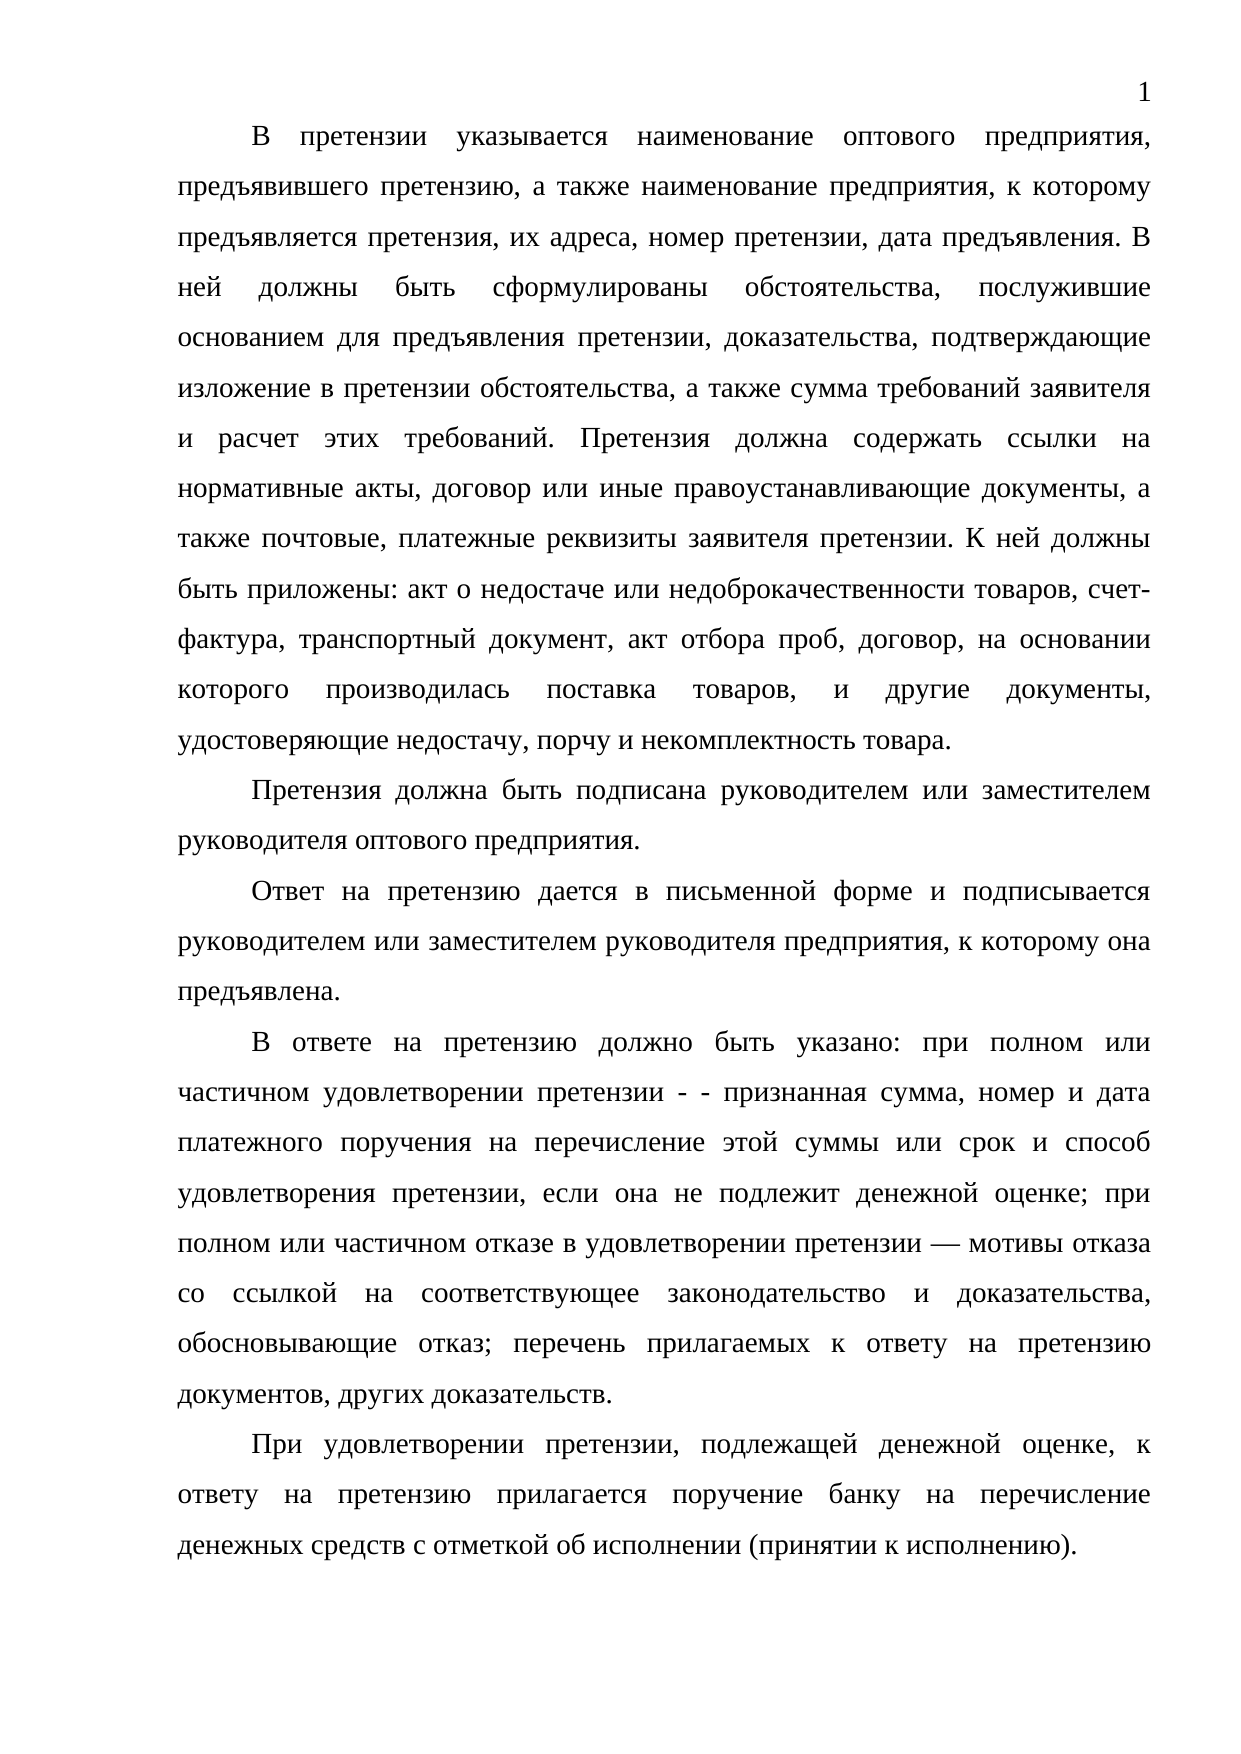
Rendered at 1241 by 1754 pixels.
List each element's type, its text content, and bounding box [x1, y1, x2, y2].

text Ответ на претензию дается в письменной форме и подписывается руководителем или заместителем руководителя предприятия, к которому она предъявлена. [177, 873, 1152, 1007]
text Претензия должна быть подписана руководителем или заместителем руководителя оптового предприятия. [177, 772, 1152, 856]
text В претензии указывается наименование оптового предприятия, предъявившего претензию, а также наименование предприятия, к которому предъявляется претензия, их адреса, номер претензии, дата предъявления. В ней должны быть сформулированы обстоятельства, послужившие основанием для предъявления претензии, доказательства, подтверждающие изложение в претензии обстоятельства, а также сумма требований заявителя и расчет этих требований. Претензия должна содержать ссылки на нормативные акты, договор или иные правоустанавливающие документы, а также почтовые, платежные реквизиты заявителя претензии. К ней должны быть приложены: акт о недостаче или недоброкачественности товаров, счет-фактура, транспортный документ, акт отбора проб, договор, на основании которого производилась поставка товаров, и другие документы, удостоверяющие недостачу, порчу и некомплектность товара. [177, 118, 1152, 755]
text В ответе на претензию должно быть указано: при полном или частичном удовлетворении претензии - - признанная сумма, номер и дата платежного поручения на перечисление этой суммы или срок и способ удовлетворения претензии, если она не подлежит денежной оценке; при полном или частичном отказе в удовлетворении претензии — мотивы отказа со ссылкой на соответствующее законодательство и доказательства, обосновывающие отказ; перечень прилагаемых к ответу на претензию документов, других доказательств. [177, 1024, 1152, 1409]
text При удовлетворении претензии, подлежащей денежной оценке, к ответу на претензию прилагается поручение банку на перечисление денежных средств с отметкой об исполнении (принятии к исполнению). [177, 1426, 1152, 1560]
